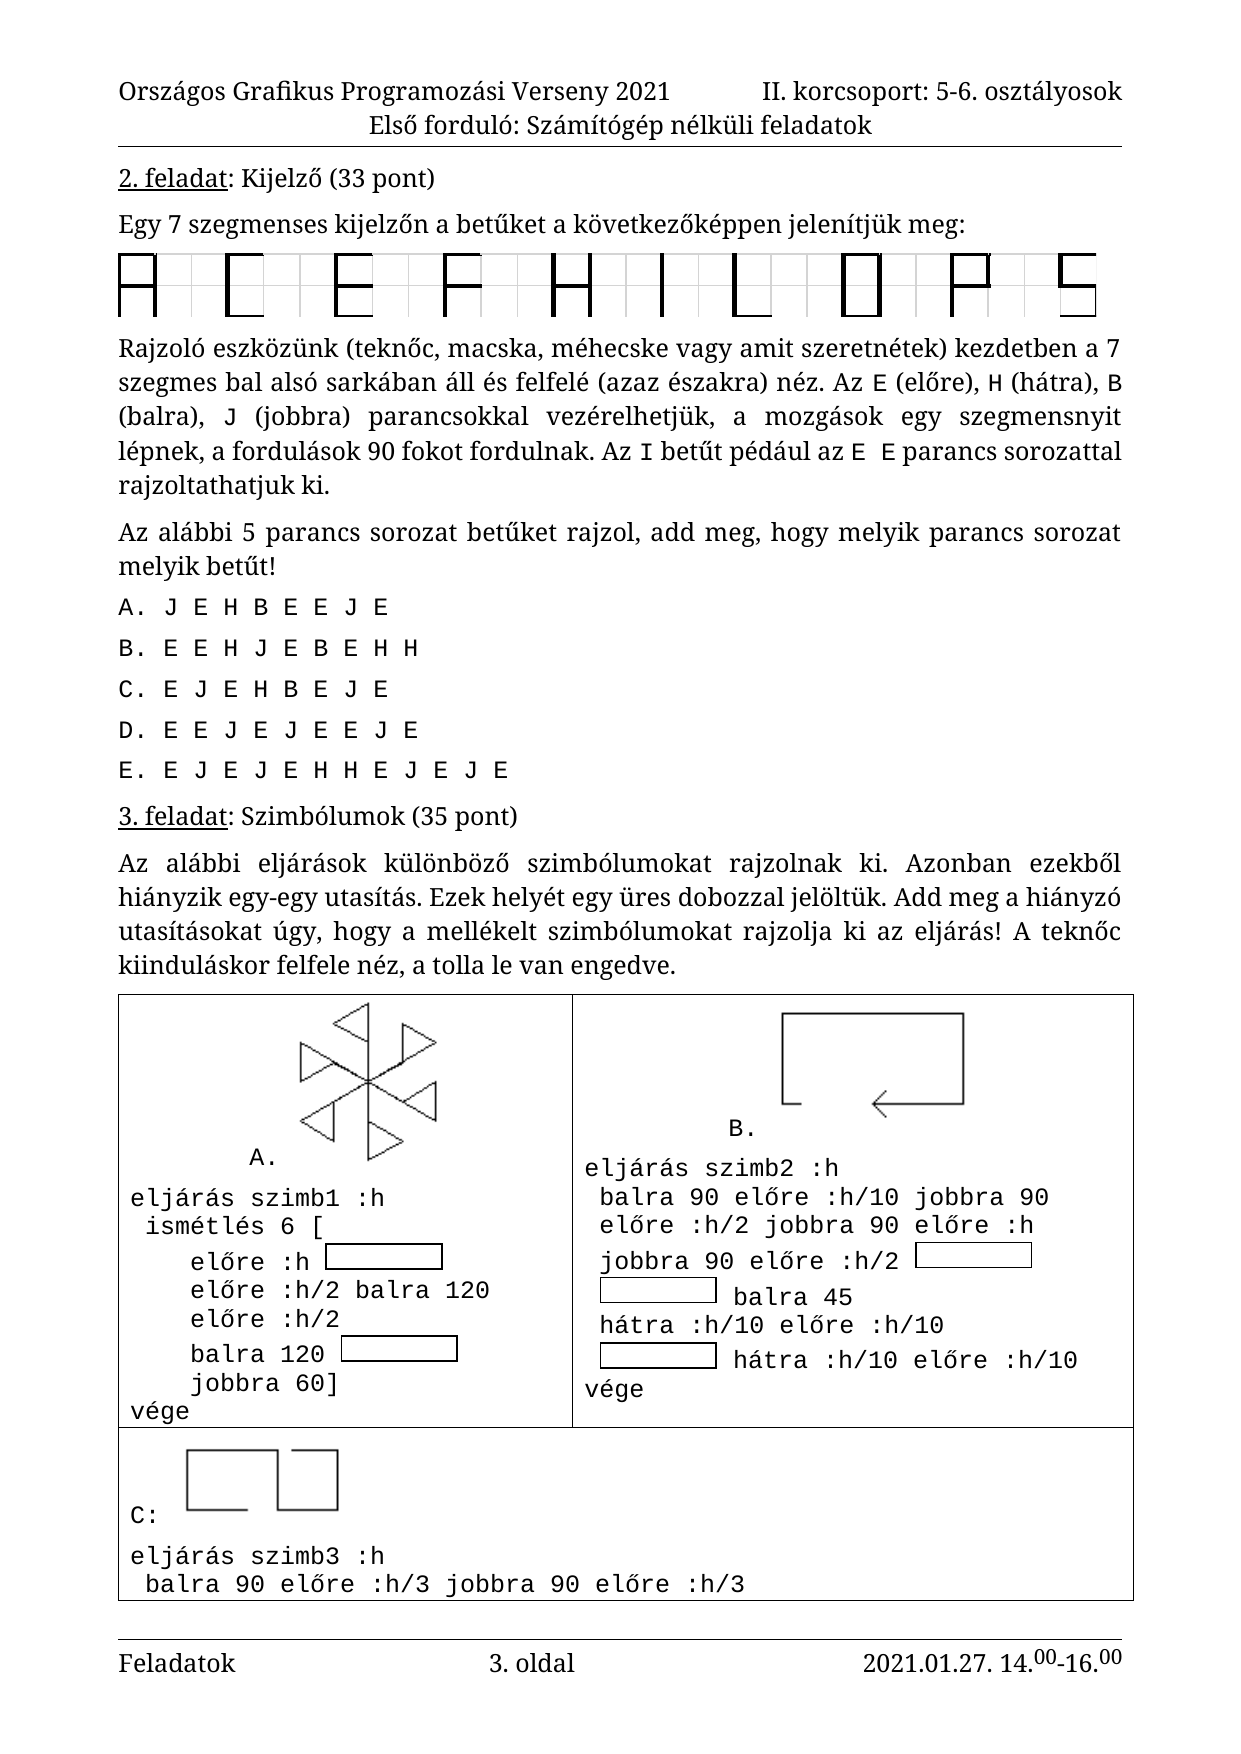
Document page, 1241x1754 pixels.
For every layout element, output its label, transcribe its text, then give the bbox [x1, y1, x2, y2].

picture [294, 995, 443, 1166]
table_header B. eljárás szimb2 :h balra 90 előre :h/10 jobbra 90 előre :h/2 jobbra 90 előre :h jobbra 90 előre :h/2 balra 45 hátra :h/10 előre :h/10 hátra :h/10 előre :h/10 vége [573, 995, 1133, 1427]
text 3. feladat: Szimbólumok (35 pont) [118, 799, 1122, 833]
text 2. feladat: Kijelző (33 pont) [118, 160, 1122, 194]
text Az alábbi 5 parancs sorozat betűket rajzol, add meg, hogy melyik parancs sorozat melyik betűt! [118, 514, 1122, 582]
picture [773, 995, 979, 1136]
text Rajzoló eszközünk (teknőc, macska, méhecske vagy amit szeretnétek) kezdetben a 7 szegmes bal alsó sarkában áll és felfelé (azaz északra) néz. Az E (előre), H (hátra), B (balra), J (jobbra) parancsokkal vezérelhetjük, a mozgások egy szegmensnyit lépnek, a fordulások 90 fokot fordulnak. Az I betűt pédául az E E parancs sorozattal rajzoltathatjuk ki. [118, 331, 1122, 502]
text E. E J E J E H H E J E J E [118, 758, 1122, 786]
table_header A. eljárás szimb1 :h ismétlés 6 [ előre :h előre :h/2 balra 120 előre :h/2 balra 120 jobbra 60] vége [119, 995, 572, 1427]
picture [175, 1428, 357, 1524]
text D. E E J E J E E J E [118, 717, 1122, 746]
text Egy 7 szegmenses kijelzőn a betűket a következőképpen jelenítjük meg: [118, 207, 1122, 241]
text C. E J E H B E J E [118, 676, 1122, 705]
text Az alábbi eljárások különböző szimbólumokat rajzolnak ki. Azonban ezekből hiányzik egy-egy utasítás. Ezek helyét egy üres dobozzal jelöltük. Add meg a hiányzó utasításokat úgy, hogy a mellékelt szimbólumokat rajzolja ki az eljárás! A teknőc kiinduláskor felfele néz, a tolla le van engedve. [118, 846, 1122, 982]
text A. J E H B E E J E [118, 595, 1122, 623]
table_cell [119, 1428, 1133, 1600]
text B. E E H J E B E H H [118, 636, 1122, 664]
